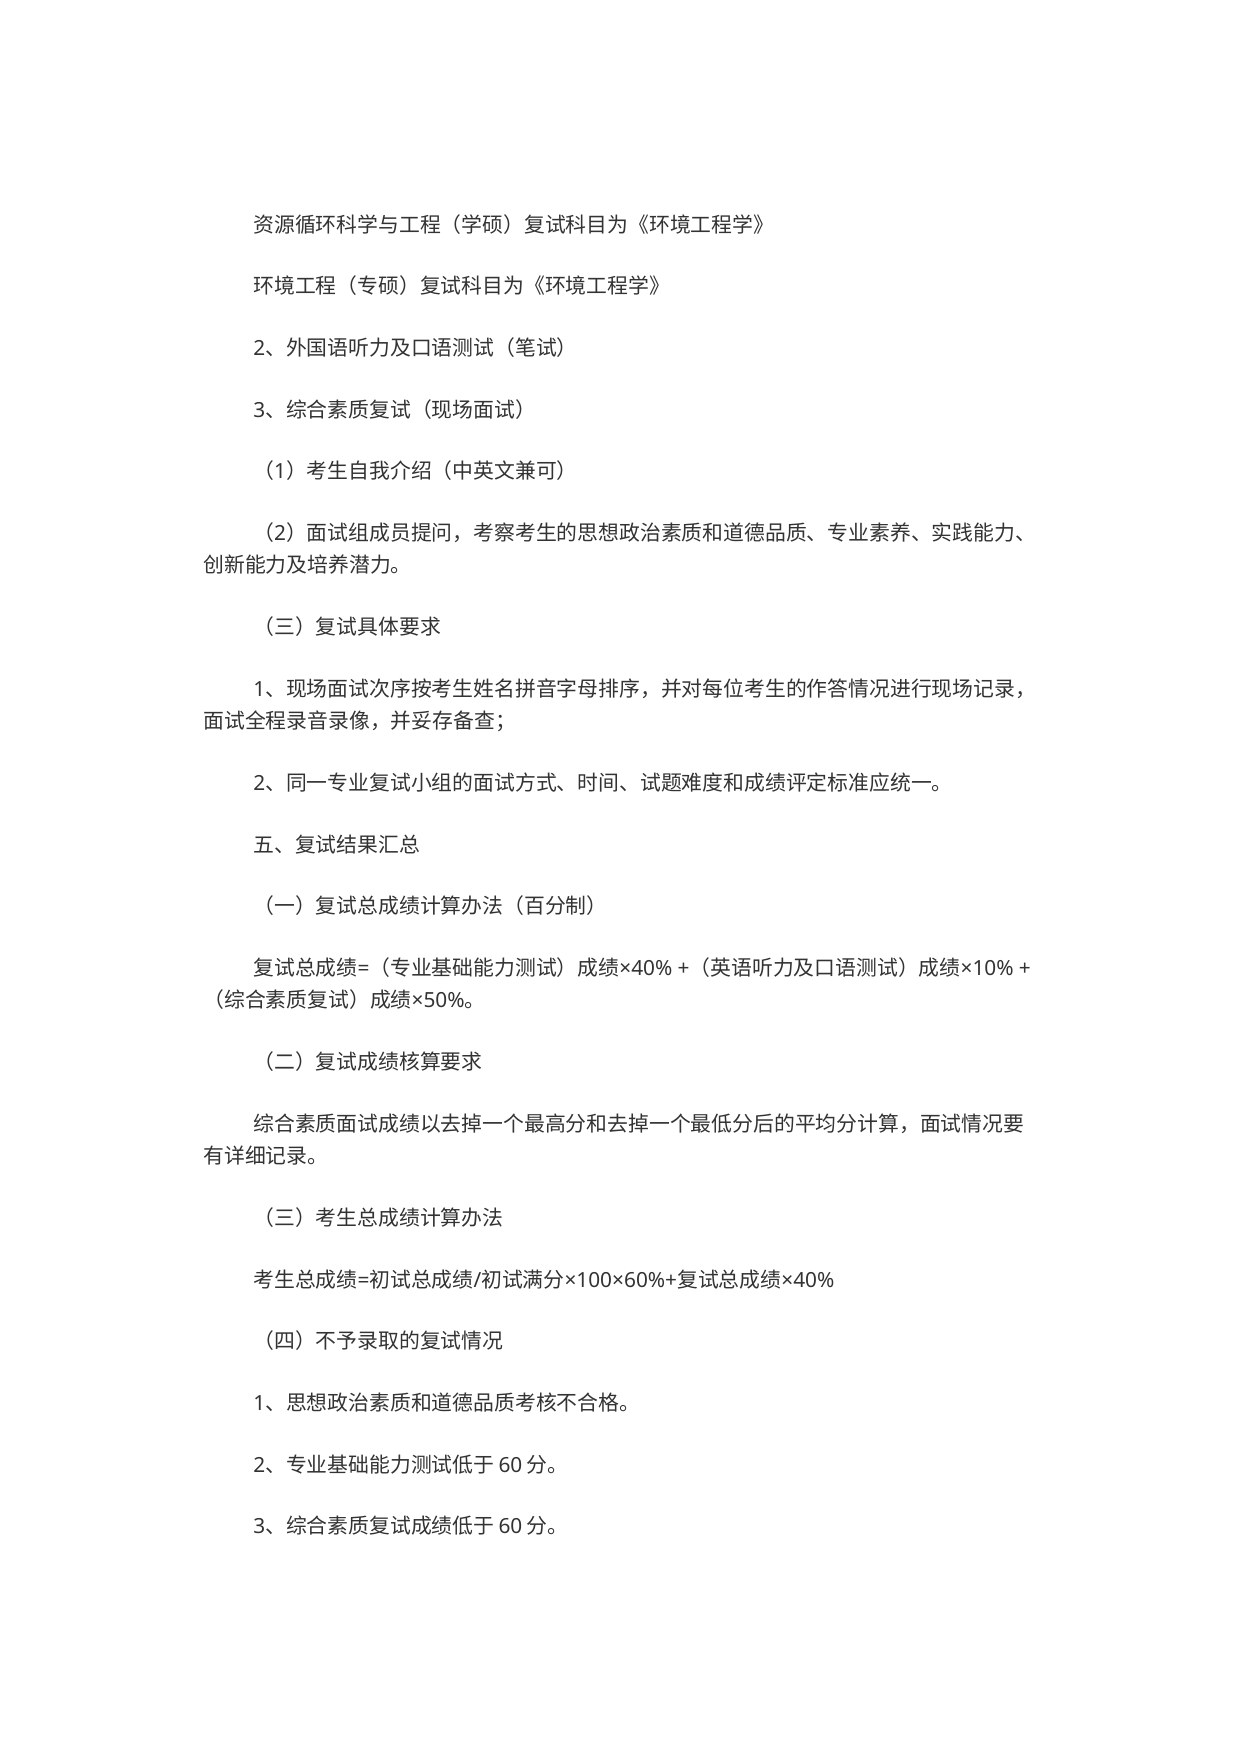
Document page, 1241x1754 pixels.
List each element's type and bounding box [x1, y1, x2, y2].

table_cell [188, 162, 1053, 1586]
